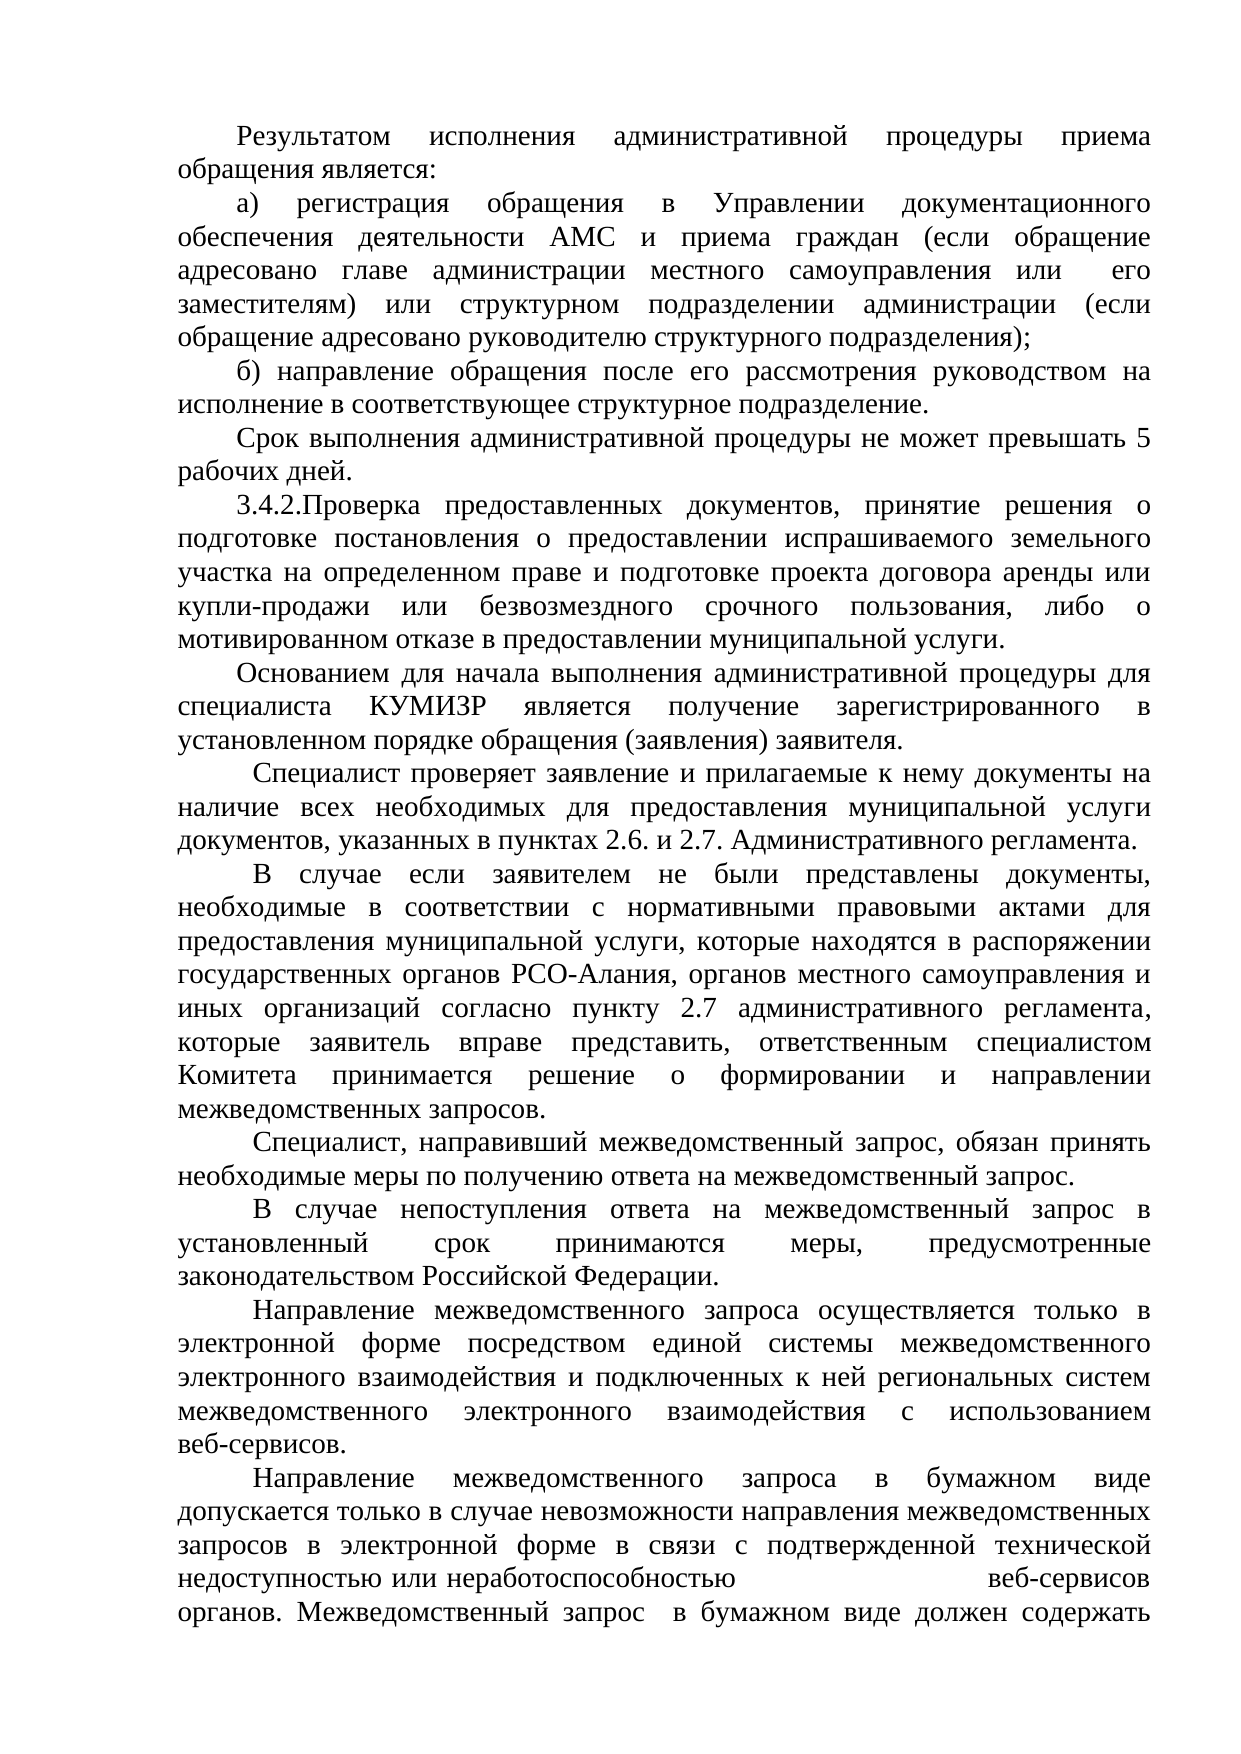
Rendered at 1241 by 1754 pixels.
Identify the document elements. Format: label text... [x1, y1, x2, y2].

text Специалист проверяет заявление и прилагаемые к нему документы на наличие всех необходимых для предоставления муниципальной услуги документов, указанных в пунктах 2.6. и 2.7. Административного регламента. [177, 755, 1152, 856]
text Основанием для начала выполнения административной процедуры для специалиста КУМИЗР является получение зарегистрированного в установленном порядке обращения (заявления) заявителя. [177, 655, 1152, 755]
text б) направление обращения после его рассмотрения руководством на исполнение в соответствующее структурное подразделение. [177, 353, 1152, 420]
text а) регистрация обращения в Управлении документационного обеспечения деятельности АМС и приема граждан (если обращение адресовано главе администрации местного самоуправления или его заместителям) или структурном подразделении администрации (если обращение адресовано руководителю структурного подразделения); [177, 185, 1152, 353]
text Направление межведомственного запроса осуществляется только в электронной форме посредством единой системы межведомственного электронного взаимодействия и подключенных к ней региональных систем межведомственного электронного взаимодействия с использованием веб-сервисов. [177, 1292, 1152, 1460]
text В случае непоступления ответа на межведомственный запрос в установленный срок принимаются меры, предусмотренные законодательством Российской Федерации. [177, 1191, 1152, 1292]
text В случае если заявителем не были представлены документы, необходимые в соответствии с нормативными правовыми актами для предоставления муниципальной услуги, которые находятся в распоряжении государственных органов РСО-Алания, органов местного самоуправления и иных организаций согласно пункту 2.7 административного регламента, которые заявитель вправе представить, ответственным специалистом Комитета принимается решение о формировании и направлении межведомственных запросов. [177, 856, 1152, 1124]
text Специалист, направивший межведомственный запрос, обязан принять необходимые меры по получению ответа на межведомственный запрос. [177, 1124, 1152, 1191]
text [177, 1460, 1152, 1627]
text 3.4.2.Проверка предоставленных документов, принятие решения о подготовке постановления о предоставлении испрашиваемого земельного участка на определенном праве и подготовке проекта договора аренды или купли-продажи или безвозмездного срочного пользования, либо о мотивированном отказе в предоставлении муниципальной услуги. [177, 487, 1152, 655]
text Срок выполнения административной процедуры не может превышать 5 рабочих дней. [177, 420, 1152, 487]
text Результатом исполнения административной процедуры приема обращения является: [177, 118, 1152, 185]
